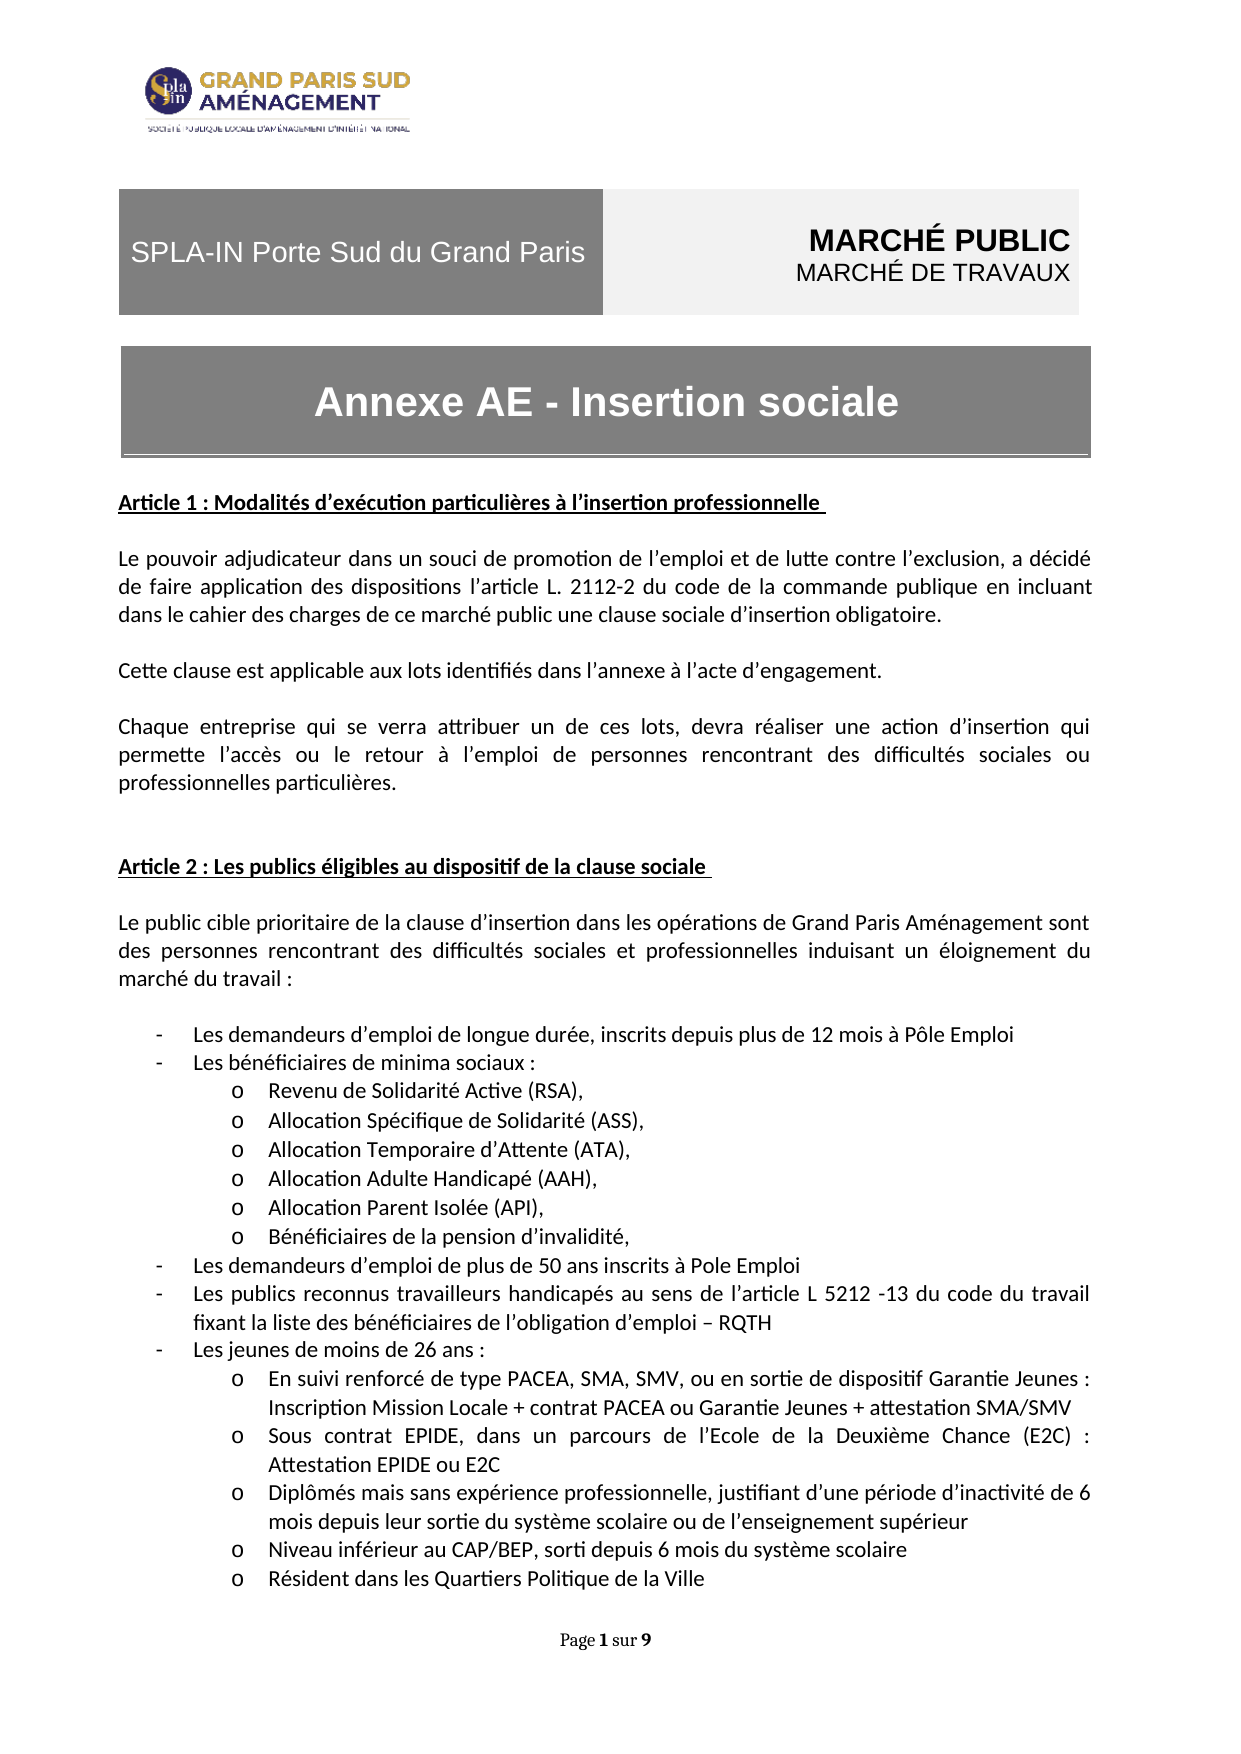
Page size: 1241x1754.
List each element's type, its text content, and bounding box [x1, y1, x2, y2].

list Allocation Adulte Handicapé (AAH), [231, 1164, 1092, 1193]
list Résident dans les Quartiers Politique de la Ville [231, 1564, 1092, 1593]
list Bénéficiaires de la pension d’invalidité, [231, 1222, 1092, 1252]
text Le public cible prioritaire de la clause d’insertion dans les opérations de Grand Paris Aménagement sont des personnes rencontrant des difficultés sociales et professionnelles induisant un éloignement du marché du travail : [118, 908, 1092, 992]
list En suivi renforcé de type PACEA, SMA, SMV, ou en sortie de dispositif Garantie Jeunes : Inscription Mission Locale + contrat PACEA ou Garantie Jeunes + attestation SMA/SMV [231, 1364, 1092, 1421]
list Diplômés mais sans expérience professionnelle, justifiant d’une période d’inactivité de 6 mois depuis leur sortie du système scolaire ou de l’enseignement supérieur [231, 1478, 1092, 1535]
list Revenu de Solidarité Active (RSA), [231, 1077, 1092, 1106]
table_header Annexe AE - Insertion sociale [124, 349, 1088, 454]
list Les demandeurs d’emploi de plus de 50 ans inscrits à Pole Emploi [156, 1252, 1092, 1279]
text Cette clause est applicable aux lots identifiés dans l’annexe à l’acte d’engagement. [118, 656, 1092, 684]
list Les demandeurs d’emploi de longue durée, inscrits depuis plus de 12 mois à Pôle Emploi [156, 1021, 1092, 1048]
table_header SPLA-IN Porte Sud du Grand Paris [119, 189, 603, 315]
list Les publics reconnus travailleurs handicapés au sens de l’article L 5212 -13 du code du travail fixant la liste des bénéficiaires de l’obligation d’emploi – RQTH [156, 1279, 1092, 1336]
list Allocation Temporaire d’Attente (ATA), [231, 1135, 1092, 1164]
list Niveau inférieur au CAP/BEP, sorti depuis 6 mois du système scolaire [231, 1535, 1092, 1564]
list Les jeunes de moins de 26 ans : [156, 1336, 1092, 1364]
text Article 2 : Les publics éligibles au dispositif de la clause sociale [118, 852, 1092, 880]
list Allocation Spécifique de Solidarité (ASS), [231, 1106, 1092, 1135]
list Sous contrat EPIDE, dans un parcours de l’Ecole de la Deuxième Chance (E2C) : Attestation EPIDE ou E2C [231, 1421, 1092, 1478]
text Le pouvoir adjudicateur dans un souci de promotion de l’emploi et de lutte contre l’exclusion, a décidé de faire application des dispositions l’article L. 2112-2 du code de la commande publique en incluant dans le cahier des charges de ce marché public une clause sociale d’insertion obligatoire. [118, 544, 1092, 628]
picture [118, 58, 438, 144]
text Chaque entreprise qui se verra attribuer un de ces lots, devra réaliser une action d’insertion qui permette l’accès ou le retour à l’emploi de personnes rencontrant des difficultés sociales ou professionnelles particulières. [118, 712, 1092, 796]
list Allocation Parent Isolée (API), [231, 1193, 1092, 1222]
table_header MARCHÉ PUBLIC MARCHÉ DE TRAVAUX [603, 189, 1079, 315]
text Article 1 : Modalités d’exécution particulières à l’insertion professionnelle [118, 488, 1092, 516]
list Les bénéficiaires de minima sociaux : [156, 1048, 1092, 1077]
